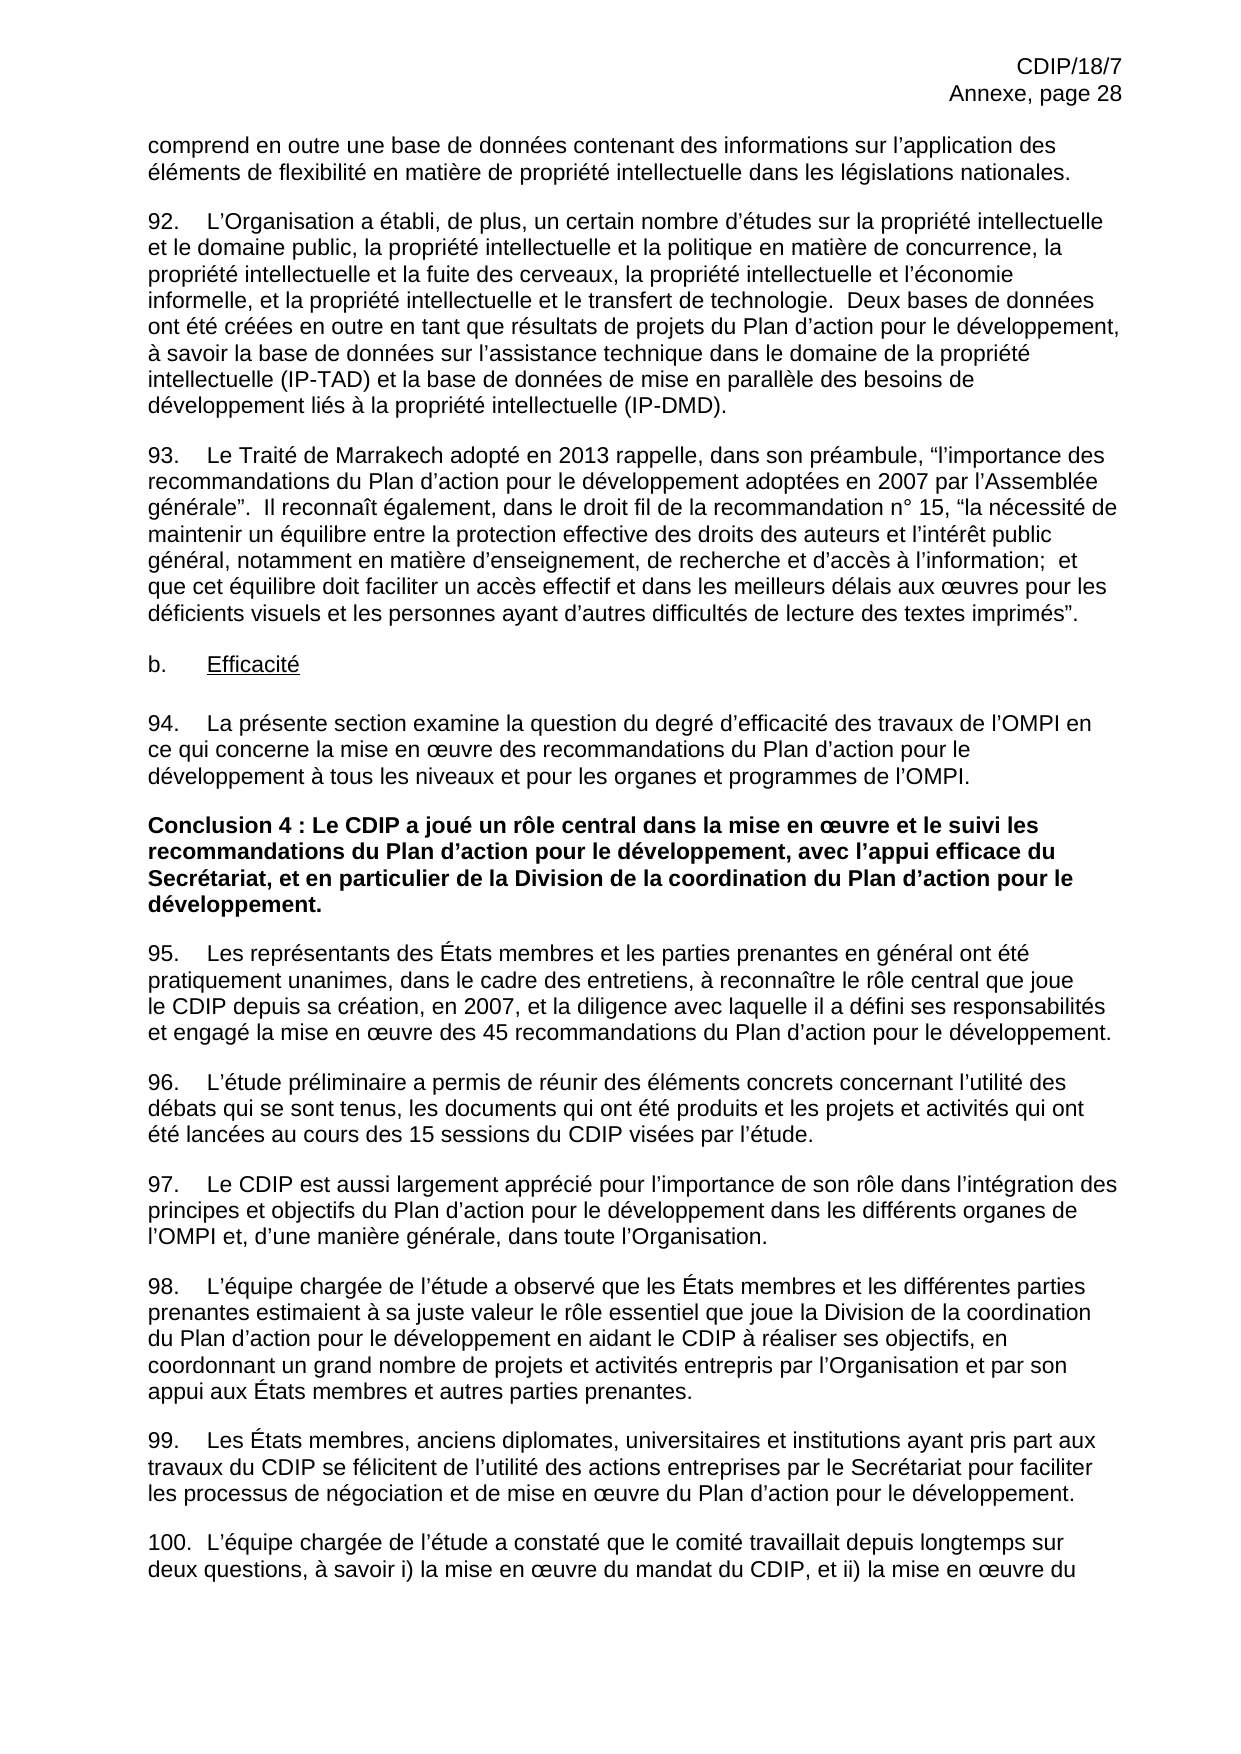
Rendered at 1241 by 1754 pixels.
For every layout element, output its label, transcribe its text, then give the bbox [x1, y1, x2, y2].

text Les États membres, anciens diplomates, universitaires et institutions ayant pris part aux travaux du CDIP se félicitent de l’utilité des actions entreprises par le Secrétariat pour faciliter les processus de négociation et de mise en œuvre du Plan d’action pour le développement. [148, 1427, 1122, 1506]
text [148, 1529, 1122, 1582]
text La présente section examine la question du degré d’efficacité des travaux de l’OMPI en ce qui concerne la mise en œuvre des recommandations du Plan d’action pour le développement à tous les niveaux et pour les organes et programmes de l’OMPI. [148, 710, 1122, 789]
text L’Organisation a établi, de plus, un certain nombre d’études sur la propriété intellectuelle et le domaine public, la propriété intellectuelle et la politique en matière de concurrence, la propriété intellectuelle et la fuite des cerveaux, la propriété intellectuelle et l’économie informelle, et la propriété intellectuelle et le transfert de technologie. Deux bases de données ont été créées en outre en tant que résultats de projets du Plan d’action pour le développement, à savoir la base de données sur l’assistance technique dans le domaine de la propriété intellectuelle (IP-TAD) et la base de données de mise en parallèle des besoins de développement liés à la propriété intellectuelle (IP-DMD). [148, 208, 1122, 419]
text Le CDIP est aussi largement apprécié pour l’importance de son rôle dans l’intégration des principes et objectifs du Plan d’action pour le développement dans les différents organes de l’OMPI et, d’une manière générale, dans toute l’Organisation. [148, 1171, 1122, 1250]
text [148, 132, 1122, 185]
text L’équipe chargée de l’étude a observé que les États membres et les différentes parties prenantes estimaient à sa juste valeur le rôle essentiel que joue la Division de la coordination du Plan d’action pour le développement en aidant le CDIP à réaliser ses objectifs, en coordonnant un grand nombre de projets et activités entrepris par l’Organisation et par son appui aux États membres et autres parties prenantes. [148, 1273, 1122, 1404]
text Les représentants des États membres et les parties prenantes en général ont été pratiquement unanimes, dans le cadre des entretiens, à reconnaître le rôle central que joue le CDIP depuis sa création, en 2007, et la diligence avec laquelle il a défini ses responsabilités et engagé la mise en œuvre des 45 recommandations du Plan d’action pour le développement. [148, 940, 1122, 1046]
text Le Traité de Marrakech adopté en 2013 rappelle, dans son préambule, “l’importance des recommandations du Plan d’action pour le développement adoptées en 2007 par l’Assemblée générale”. Il reconnaît également, dans le droit fil de la recommandation n° 15, “la nécessité de maintenir un équilibre entre la protection effective des droits des auteurs et l’intérêt public général, notamment en matière d’enseignement, de recherche et d’accès à l’information; et que cet équilibre doit faciliter un accès effectif et dans les meilleurs délais aux œuvres pour les déficients visuels et les personnes ayant d’autres difficultés de lecture des textes imprimés”. [148, 442, 1122, 626]
subtitle b. Efficacité [148, 651, 1122, 677]
list Conclusion 4 : Le CDIP a joué un rôle central dans la mise en œuvre et le suivi les recommandations du Plan d’action pour le développement, avec l’appui efficace du Secrétariat, et en particulier de la Division de la coordination du Plan d’action pour le développement. [148, 812, 1122, 917]
text L’étude préliminaire a permis de réunir des éléments concrets concernant l’utilité des débats qui se sont tenus, les documents qui ont été produits et les projets et activités qui ont été lancées au cours des 15 sessions du CDIP visées par l’étude. [148, 1069, 1122, 1148]
